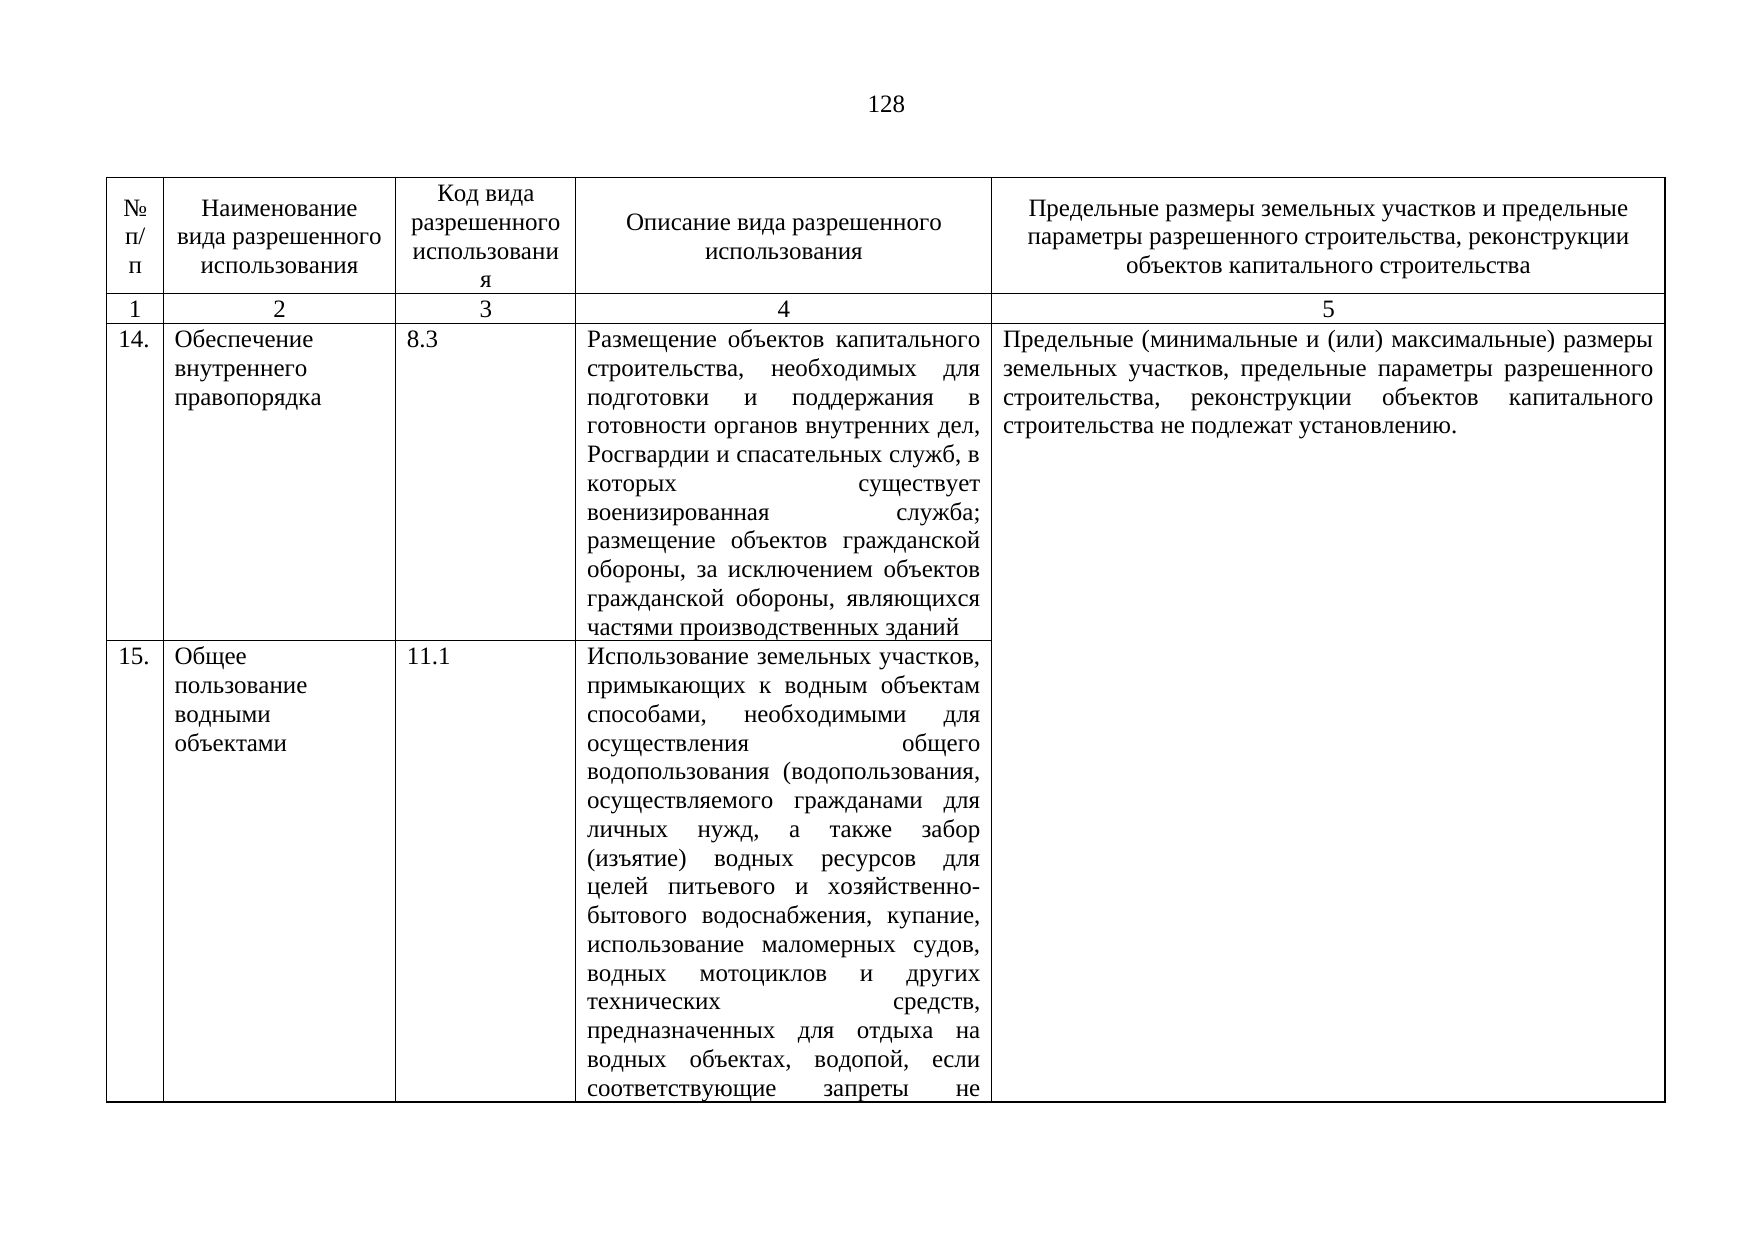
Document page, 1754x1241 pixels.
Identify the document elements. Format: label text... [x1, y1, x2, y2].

table_header Наименование вида разрешенного использования [164, 178, 395, 293]
table_cell 4 [576, 294, 991, 323]
table_cell 5 [992, 294, 1664, 323]
table_cell 8.3 [396, 324, 575, 640]
table_cell 1 [107, 294, 163, 323]
table_cell 2 [164, 294, 395, 323]
table_cell Размещение объектов капитального строительства, необходимых для подготовки и поддержания в готовности органов внутренних дел, Росгвардии и спасательных служб, в которых существует военизированная служба; размещение объектов гражданской обороны, за исключением объектов гражданской обороны, являющихся частями производственных зданий [576, 324, 991, 640]
table_cell 15. [107, 641, 163, 1101]
table_header № п/п [107, 178, 163, 293]
table_cell 14. [107, 324, 163, 640]
table_header Код вида разрешенного использования [396, 178, 575, 293]
table_cell 3 [396, 294, 575, 323]
table_cell Предельные (минимальные и (или) максимальные) размеры земельных участков, предельные параметры разрешенного строительства, реконструкции объектов капитального строительства не подлежат установлению. [992, 324, 1664, 1101]
table_header Описание вида разрешенного использования [576, 178, 991, 293]
table_cell 11.1 [396, 641, 575, 1101]
table_cell Обеспечение внутреннего правопорядка [164, 324, 395, 640]
table_header Предельные размеры земельных участков и предельные параметры разрешенного строительства, реконструкции объектов капитального строительства [992, 178, 1664, 293]
table_cell Общее пользование водными объектами [164, 641, 395, 1101]
